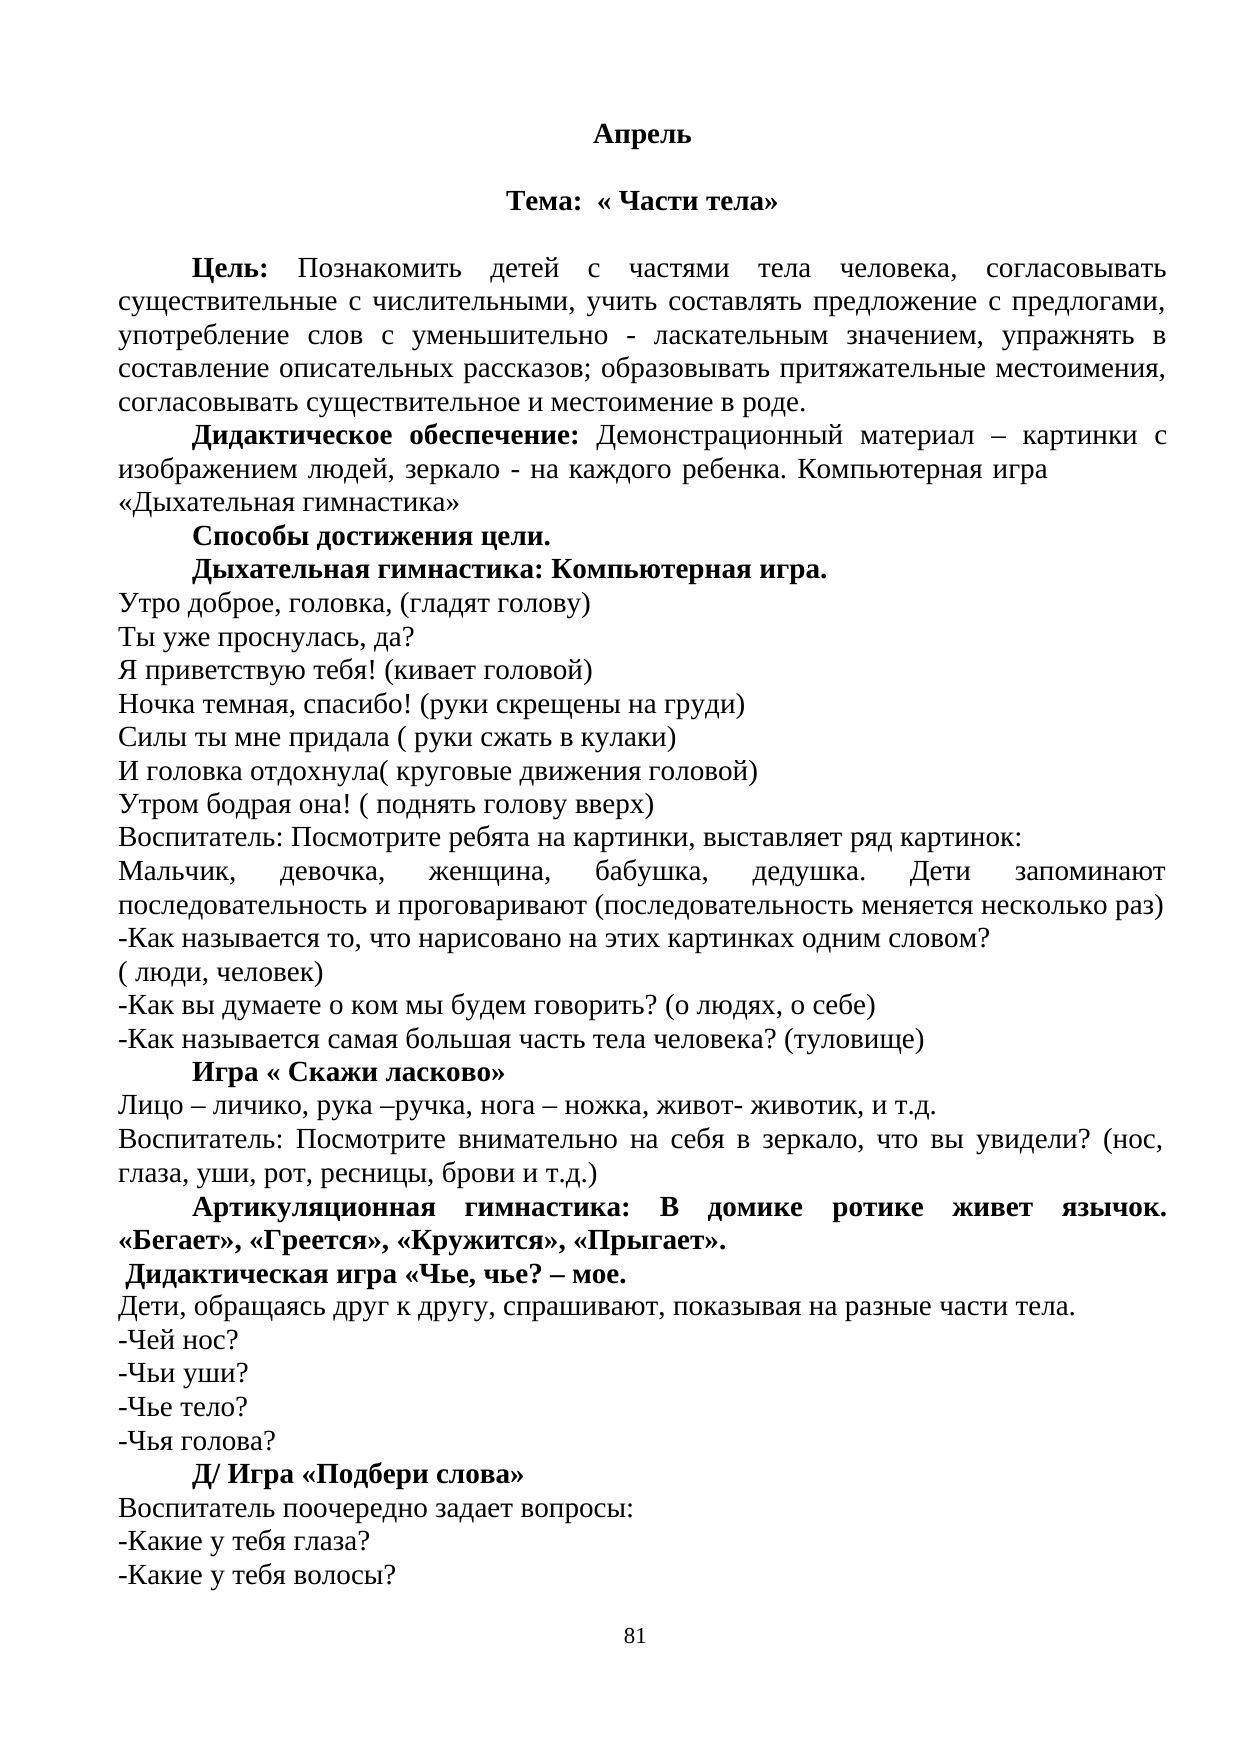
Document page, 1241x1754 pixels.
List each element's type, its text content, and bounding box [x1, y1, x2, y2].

text -Как называется то, что нарисовано на этих картинках одним словом? ( люди, человек) [118, 920, 992, 987]
text Дыхательная гимнастика: Компьютерная игра. [192, 552, 1178, 586]
text -Чье тело? [118, 1389, 1178, 1423]
text «Бегает», «Греется», «Кружится», «Прыгает». Дидактическая игра «Чье, чье? – мое. [118, 1222, 728, 1289]
text Я приветствую тебя! (кивает головой) [118, 653, 1178, 686]
text И головка отдохнула( круговые движения головой) Утром бодрая она! ( поднять голову вверх) [118, 753, 760, 820]
subtitle Апрель [116, 116, 1168, 149]
subtitle Способы достижения цели. [192, 518, 1178, 552]
text Воспитатель: Посмотрите внимательно на себя в зеркало, что вы увидели? (нос, глаза, уши, рот, ресницы, брови и т.д.) [118, 1121, 1178, 1188]
text Цель: Познакомить детей с частями тела человека, согласовывать существительные с числительными, учить составлять предложение с предлогами, употребление слов с уменьшительно - ласкательным значением, упражнять в составление описательных рассказов; образовывать притяжательные местоимения, согласовывать существительное и местоимение в роде. [118, 250, 1167, 417]
subtitle Тема: « Части тела» [116, 183, 1168, 217]
text -Чья голова? [118, 1423, 1178, 1457]
text Воспитатель поочередно задает вопросы: [118, 1490, 1178, 1524]
text -Чей нос? [118, 1322, 1178, 1356]
text Мальчик, девочка, женщина, бабушка, дедушка. Дети запоминают последовательность и проговаривают (последовательность меняется несколько раз) [118, 853, 1167, 920]
subtitle Д/ Игра «Подбери слова» [192, 1457, 1178, 1490]
text Ночка темная, спасибо! (руки скрещены на груди) Силы ты мне придала ( руки сжать в кулаки) [118, 686, 747, 753]
text -Чьи уши? [118, 1356, 1178, 1389]
text -Как вы думаете о ком мы будем говорить? (о людях, о себе) [118, 987, 1178, 1021]
text «Дыхательная гимнастика» [118, 484, 1178, 518]
text Лицо – личико, рука –ручка, нога – ножка, живот- животик, и т.д. [118, 1088, 1178, 1121]
text -Какие у тебя глаза? [118, 1524, 1178, 1557]
subtitle Артикуляционная гимнастика: В домике ротике живет язычок. [192, 1189, 1178, 1222]
subtitle Игра « Скажи ласково» [192, 1055, 1178, 1088]
text Утро доброе, головка, (гладят голову) Ты уже проснулась, да? [118, 586, 593, 653]
text Дидактическое обеспечение: Демонстрационный материал – картинки с изображением людей, зеркало - на каждого ребенка. Компьютерная игра [118, 417, 1167, 484]
text Дети, обращаясь друг к другу, спрашивают, показывая на разные части тела. [118, 1289, 1178, 1322]
text -Какие у тебя волосы? [118, 1557, 1178, 1591]
text Воспитатель: Посмотрите ребята на картинки, выставляет ряд картинок: [118, 820, 1178, 853]
text -Как называется самая большая часть тела человека? (туловище) [118, 1021, 1178, 1054]
